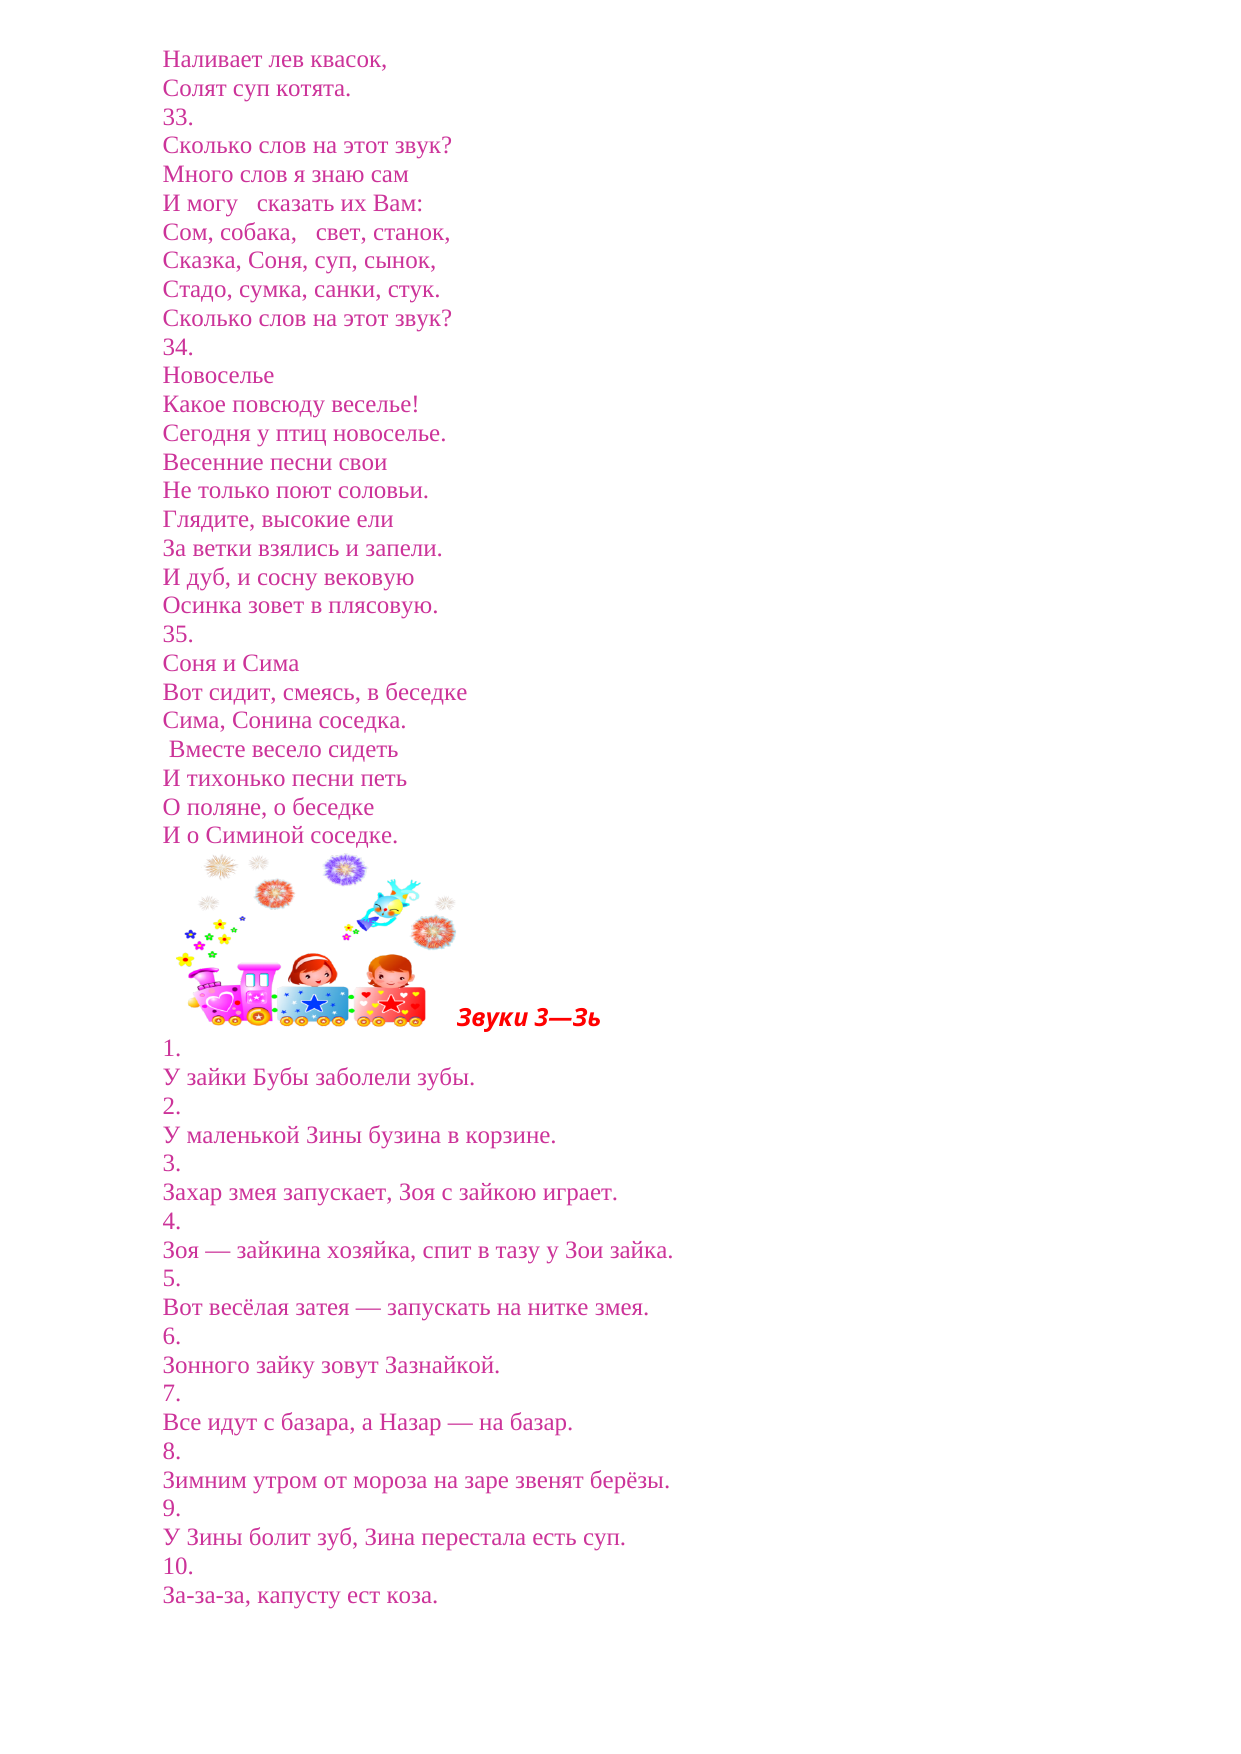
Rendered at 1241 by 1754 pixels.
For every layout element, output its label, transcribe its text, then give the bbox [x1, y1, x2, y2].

text Сказка, Соня, суп, сынок, [89, 246, 1093, 274]
text 10. [89, 1551, 1093, 1580]
text И могу сказать их Вам: [89, 188, 1093, 217]
text 2. [89, 1091, 1093, 1120]
text 5. [89, 1263, 1093, 1292]
text Сколько слов на этот звук? [89, 303, 1093, 332]
text 34. [89, 332, 1093, 361]
text 35. [89, 619, 1093, 648]
text Весенние песни свои [89, 447, 1093, 476]
text О поляне, о беседке [89, 792, 1093, 821]
text 4. [89, 1206, 1093, 1235]
text Зонного зайку зовут Зазнайкой. [89, 1350, 1093, 1378]
text Вот сидит, смеясь, в беседке [89, 677, 1093, 706]
text 6. [89, 1321, 1093, 1350]
text Все идут с базара, а Назар — на базар. [89, 1407, 1093, 1436]
text 7. [89, 1378, 1093, 1407]
text 33. [89, 102, 1093, 131]
text Вот весёлая затея — запускать на нитке змея. [89, 1292, 1093, 1321]
text Не только поют соловьи. [89, 476, 1093, 504]
text У Зины болит зуб, Зина перестала есть суп. [89, 1522, 1093, 1551]
text 1. [89, 1033, 1093, 1062]
text Захар змея запускает, Зоя с зайкою играет. [89, 1177, 1093, 1206]
text Наливает лев квасок, [89, 44, 1093, 73]
text Сом, собака, свет, станок, [89, 217, 1093, 246]
picture [176, 849, 457, 1027]
text Зимним утром от мороза на заре звенят берёзы. [89, 1465, 1093, 1493]
text За ветки взялись и запели. [89, 533, 1093, 562]
text И дуб, и сосну вековую [89, 562, 1093, 591]
text Какое повсюду веселье! [89, 389, 1093, 418]
text Сегодня у птиц новоселье. [89, 418, 1093, 447]
text 8. [89, 1436, 1093, 1465]
text 9. [89, 1493, 1093, 1522]
text Много слов я знаю сам [89, 159, 1093, 188]
text За-за-за, капусту ест коза. [89, 1580, 1093, 1608]
text Солят суп котята. [89, 73, 1093, 102]
text У маленькой Зины бузина в корзине. [89, 1120, 1093, 1148]
text 3. [89, 1148, 1093, 1177]
text Сколько слов на этот звук? [89, 131, 1093, 159]
text Вместе весело сидеть [89, 734, 1093, 763]
text Осинка зовет в плясовую. [89, 591, 1093, 619]
text У зайки Бубы заболели зубы. [89, 1062, 1093, 1091]
text Новоселье [89, 361, 1093, 389]
text Соня и Сима [89, 648, 1093, 677]
text Сима, Сонина соседка. [89, 706, 1093, 734]
text И тихонько песни петь [89, 763, 1093, 792]
text Зоя — зайкина хозяйка, спит в тазу у Зои зайка. [89, 1235, 1093, 1263]
text Глядите, высокие ели [89, 504, 1093, 533]
text Стадо, сумка, санки, стук. [89, 274, 1093, 303]
text И о Симиной соседке. [89, 821, 1093, 849]
